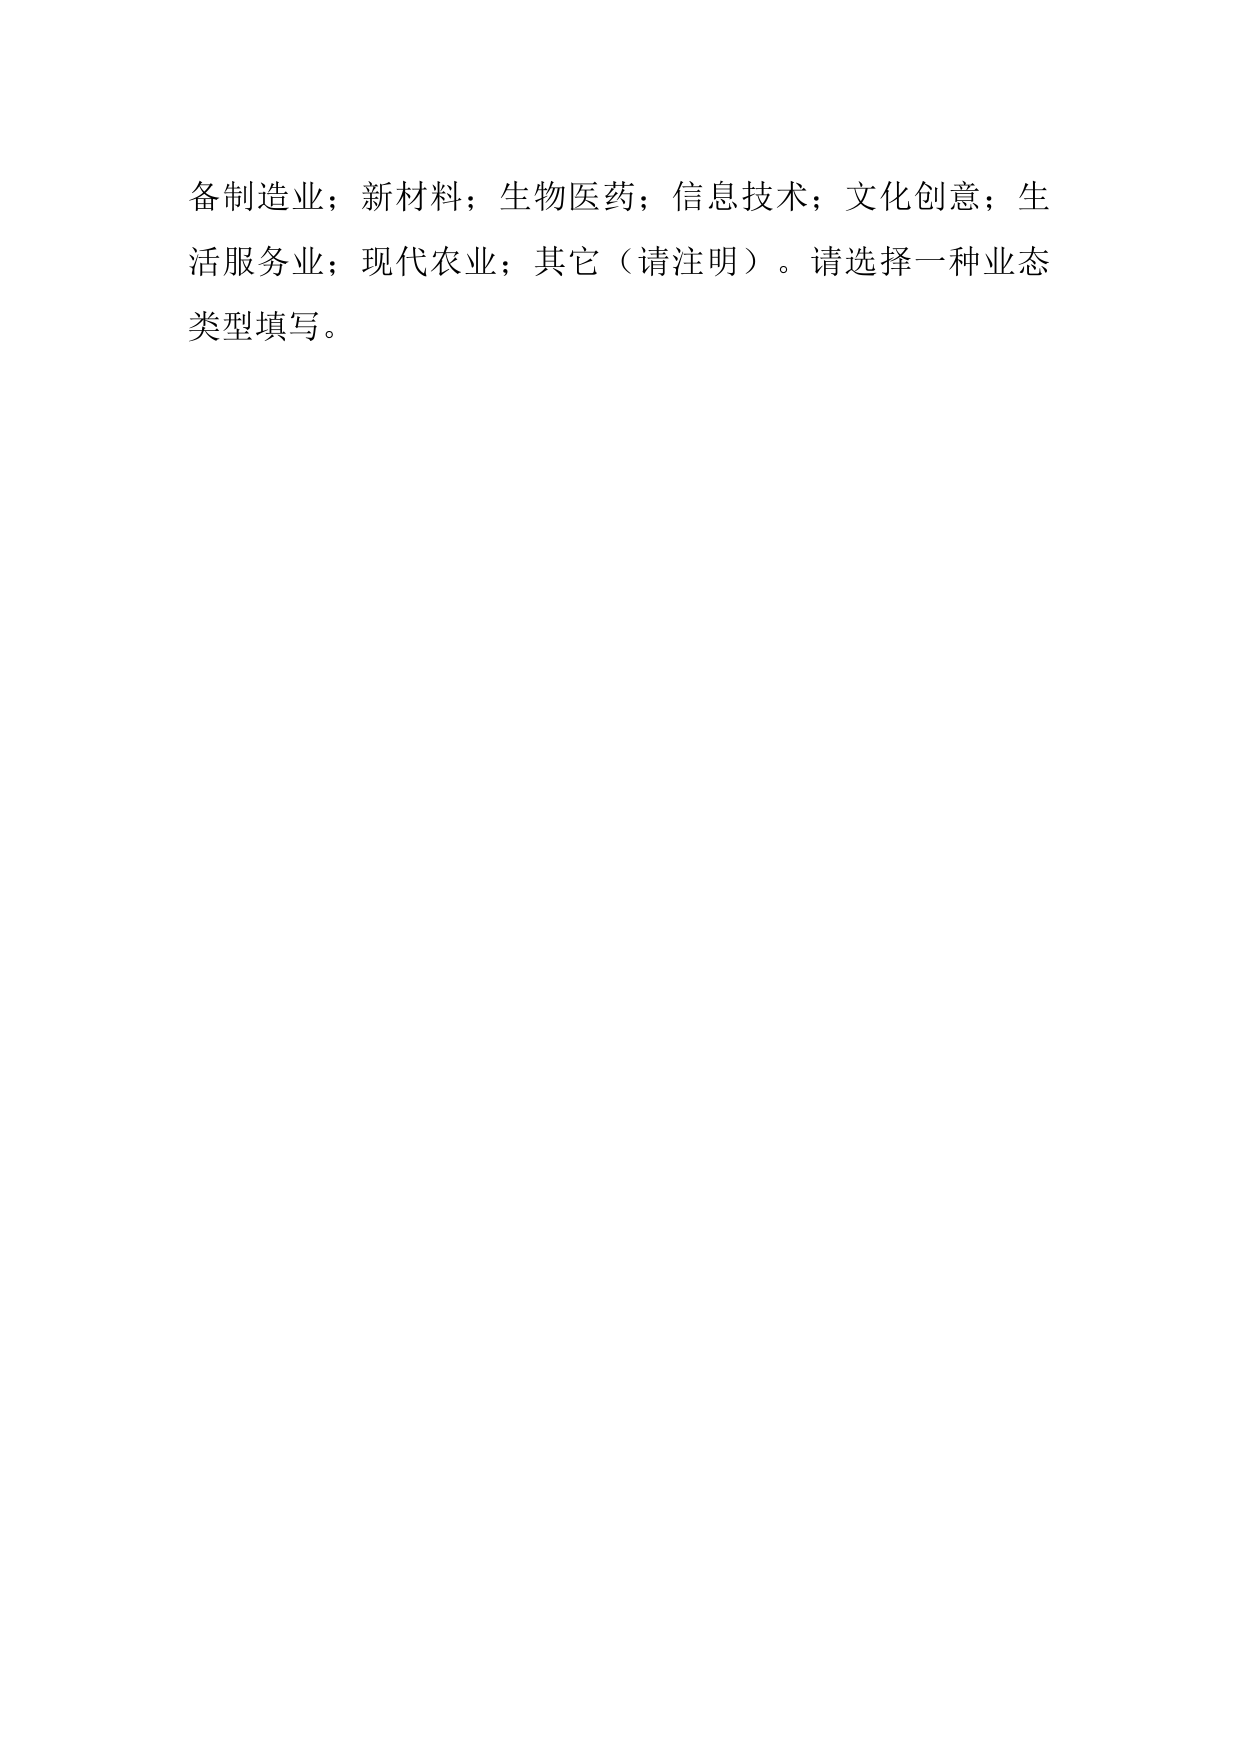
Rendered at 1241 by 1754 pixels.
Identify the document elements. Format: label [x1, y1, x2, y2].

list [187, 162, 1053, 357]
